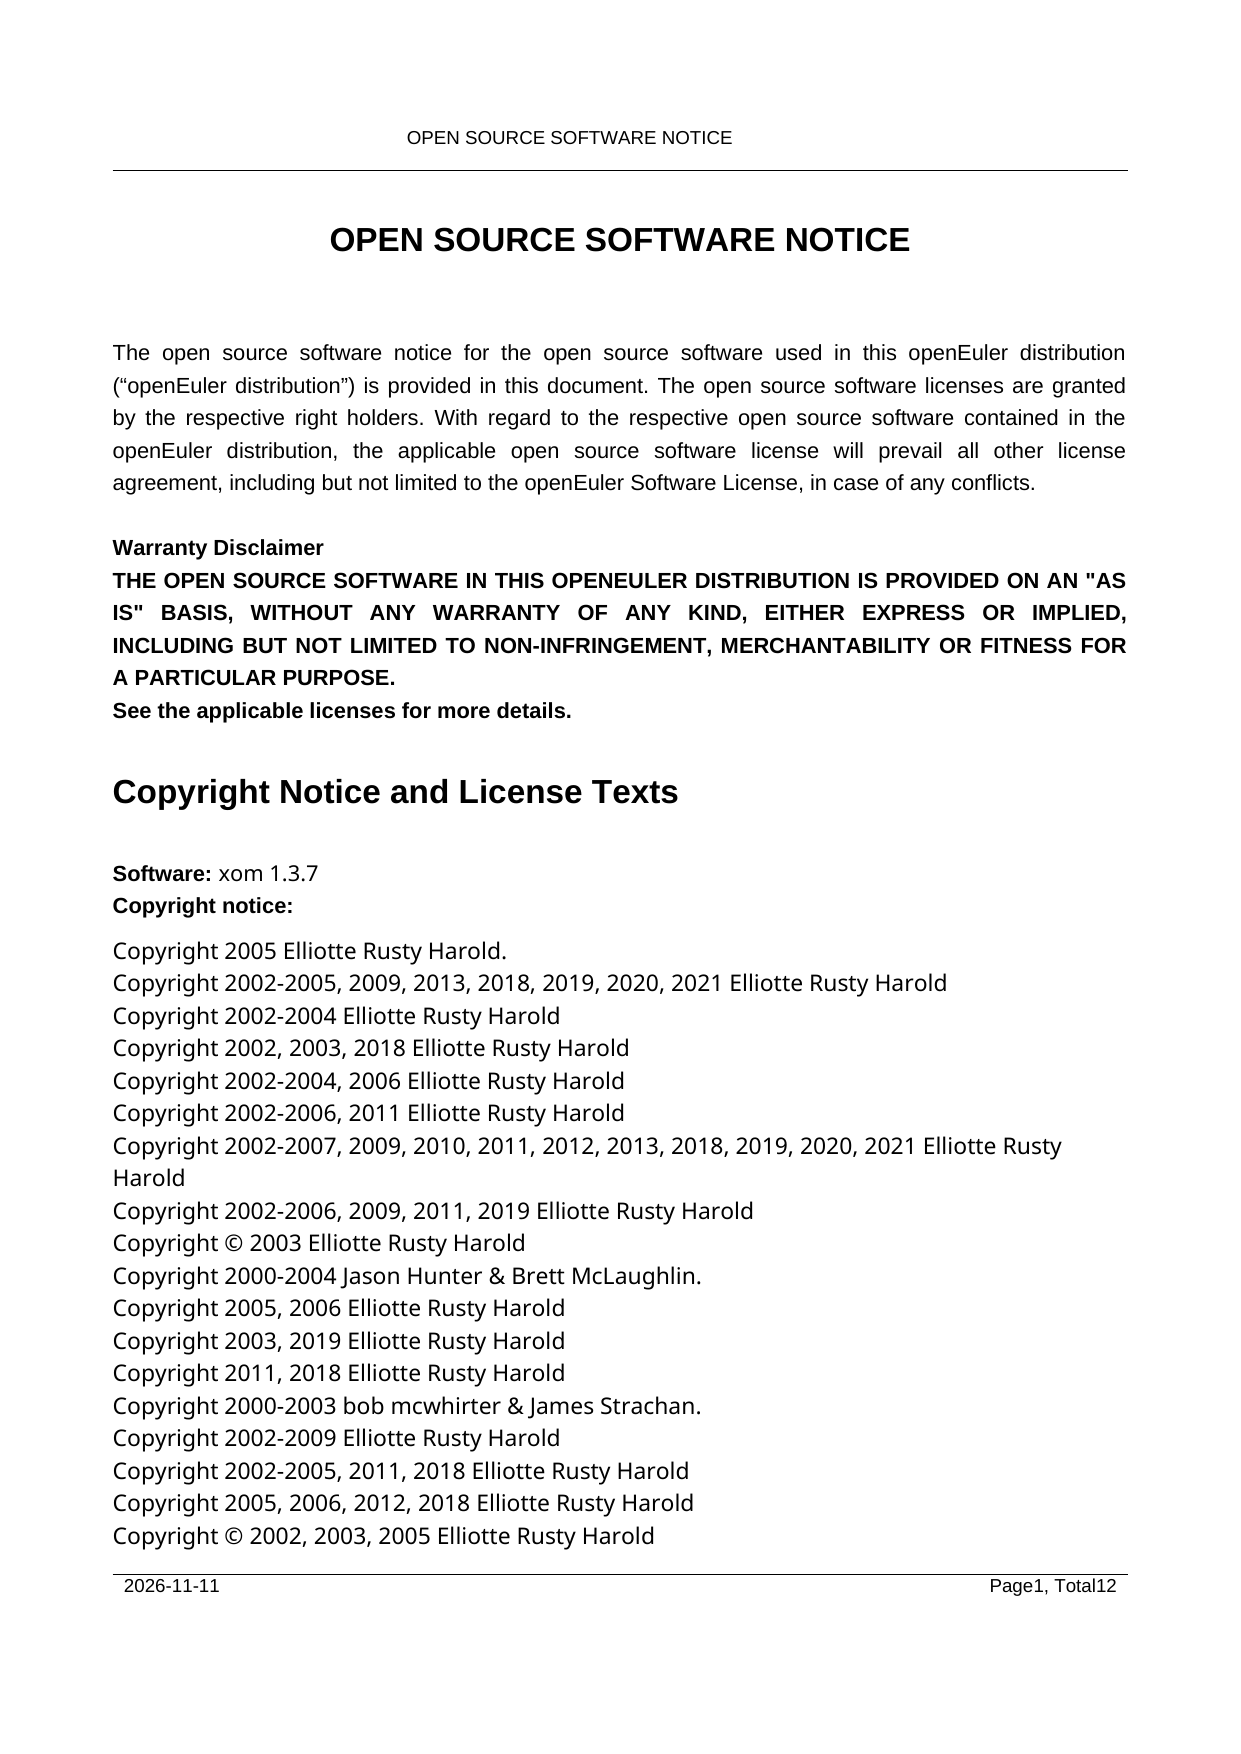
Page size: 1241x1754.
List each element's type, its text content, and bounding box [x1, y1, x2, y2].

text Copyright notice: [112, 889, 1128, 921]
text Warranty Disclaimer [112, 531, 1128, 564]
text The open source software notice for the open source software used in this openEuler distribution (“openEuler distribution”) is provided in this document. The open source software licenses are granted by the respective right holders. With regard to the respective open source software contained in the openEuler distribution, the applicable open source software license will prevail all other license agreement, including but not limited to the openEuler Software License, in case of any conflicts. [112, 336, 1128, 499]
text THE OPEN SOURCE SOFTWARE IN THIS OPENEULER DISTRIBUTION IS PROVIDED ON AN "AS IS" BASIS, WITHOUT ANY WARRANTY OF ANY KIND, EITHER EXPRESS OR IMPLIED, INCLUDING BUT NOT LIMITED TO NON-INFRINGEMENT, MERCHANTABILITY OR FITNESS FOR A PARTICULAR PURPOSE. See the applicable licenses for more details. [112, 564, 1128, 726]
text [112, 934, 1128, 1551]
text OPEN SOURCE SOFTWARE NOTICE [112, 206, 1128, 271]
text Copyright Notice and License Texts [112, 759, 1128, 824]
title Software: xom 1.3.7 [112, 856, 1128, 889]
